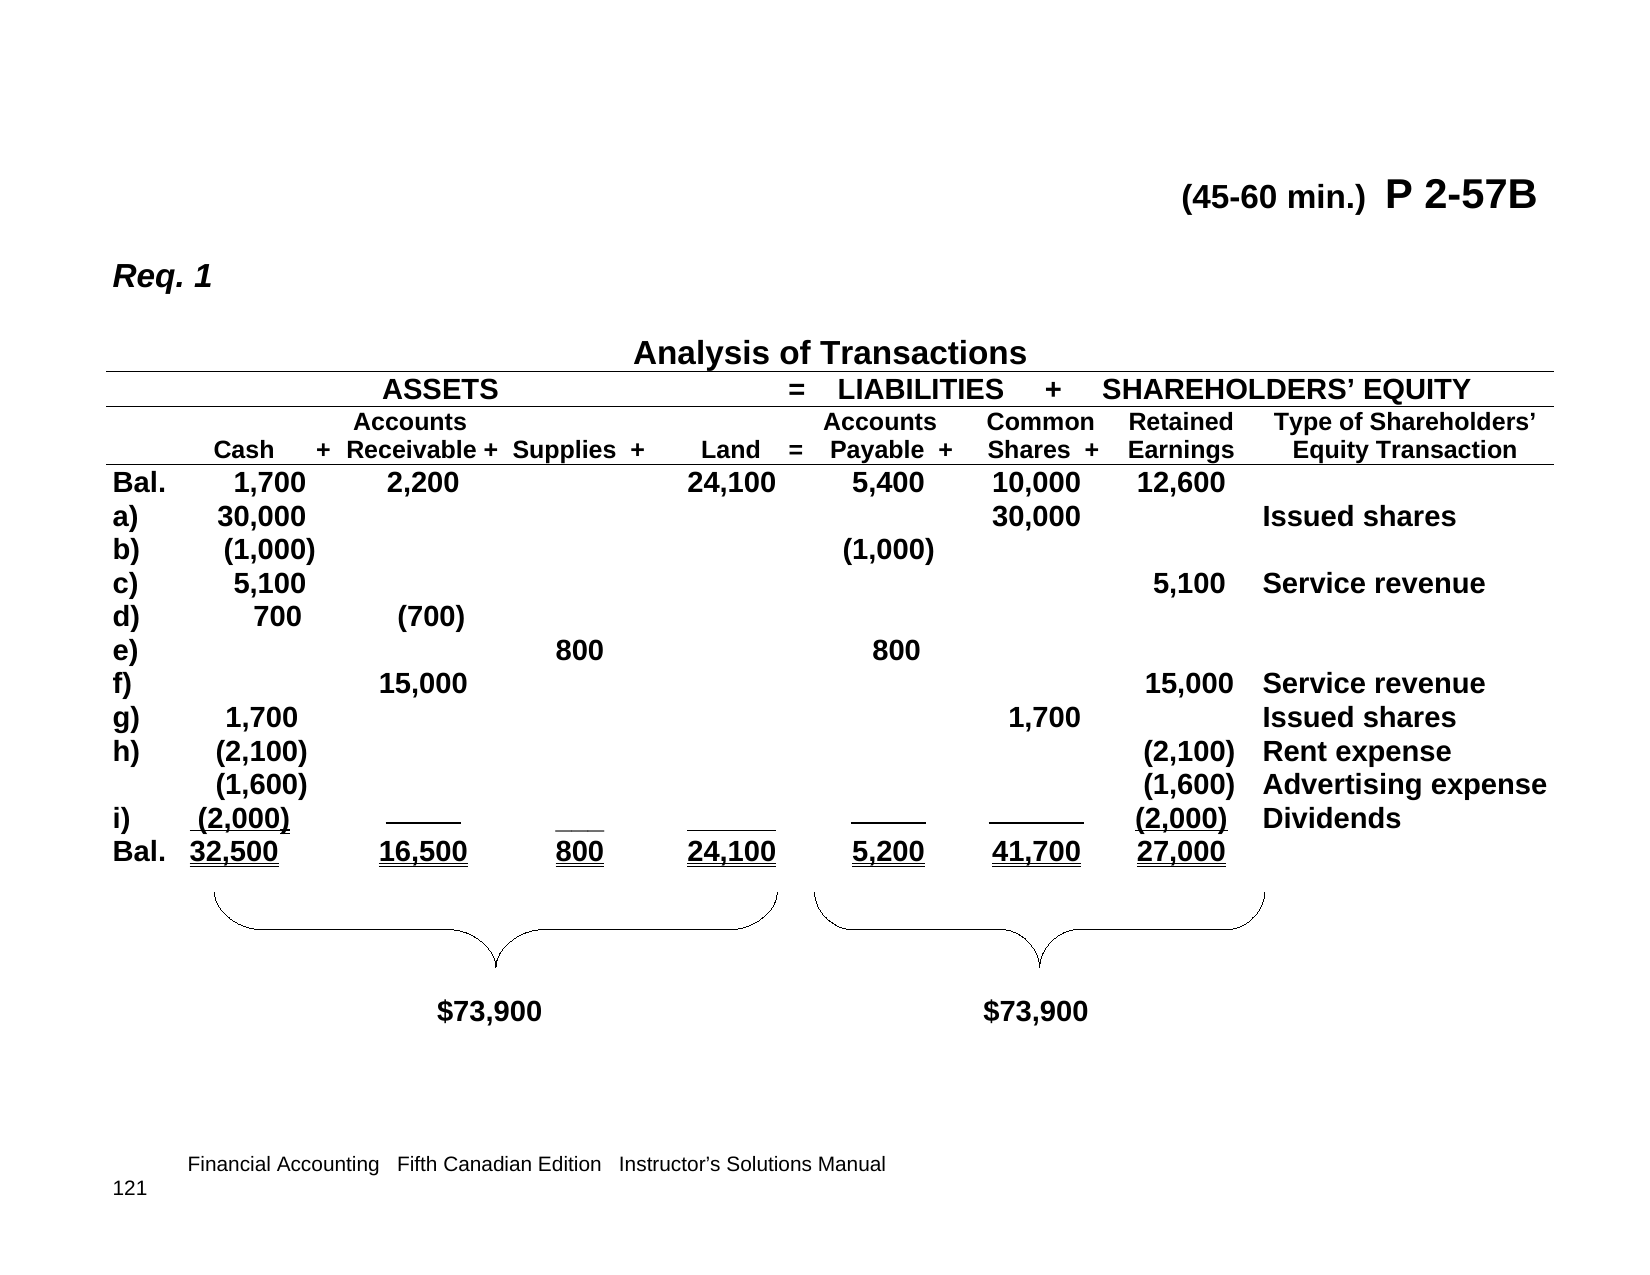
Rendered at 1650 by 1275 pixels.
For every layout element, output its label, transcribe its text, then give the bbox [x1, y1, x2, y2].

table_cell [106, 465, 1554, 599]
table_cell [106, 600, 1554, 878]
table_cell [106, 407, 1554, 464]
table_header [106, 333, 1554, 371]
text $73,900 $73,900 [112, 994, 1537, 1027]
subtitle Req. 1 [112, 256, 1537, 294]
text (45-60 min.) P 2-57B [112, 169, 1537, 217]
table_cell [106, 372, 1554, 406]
